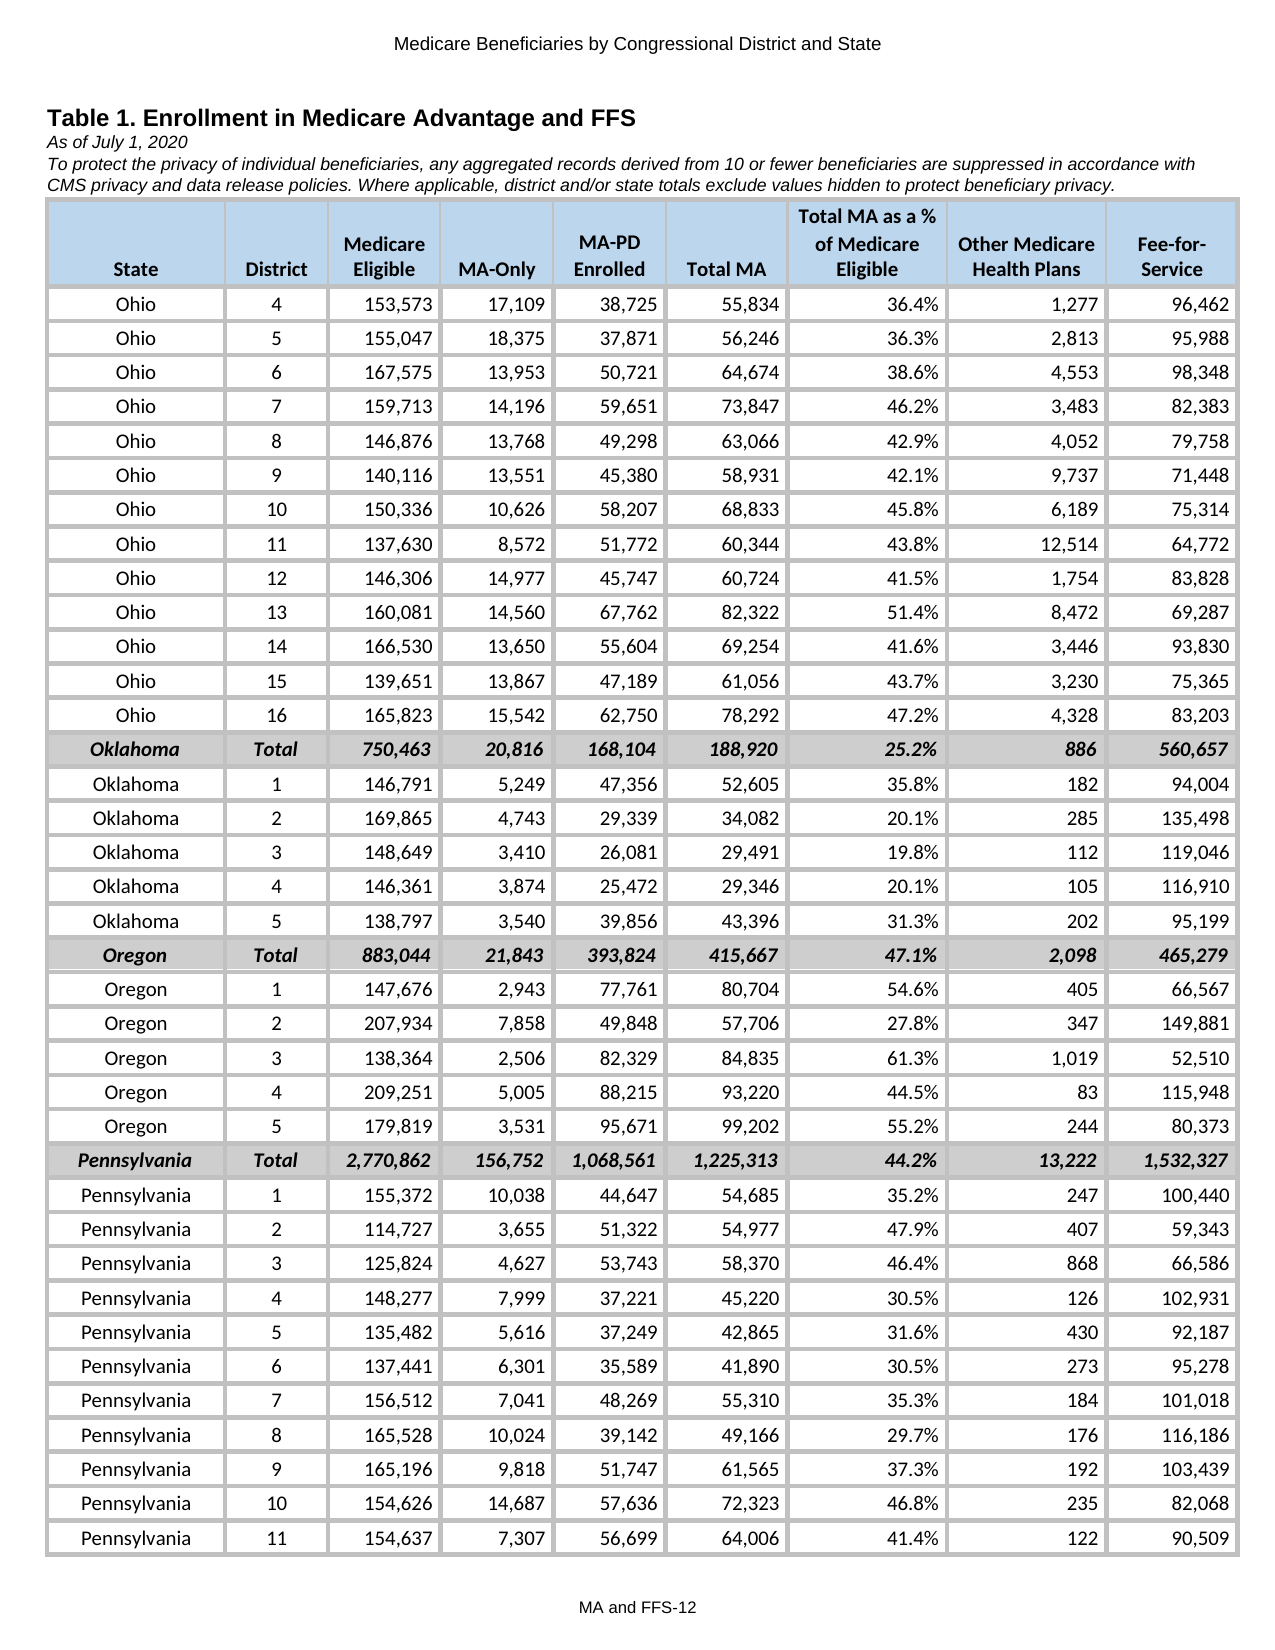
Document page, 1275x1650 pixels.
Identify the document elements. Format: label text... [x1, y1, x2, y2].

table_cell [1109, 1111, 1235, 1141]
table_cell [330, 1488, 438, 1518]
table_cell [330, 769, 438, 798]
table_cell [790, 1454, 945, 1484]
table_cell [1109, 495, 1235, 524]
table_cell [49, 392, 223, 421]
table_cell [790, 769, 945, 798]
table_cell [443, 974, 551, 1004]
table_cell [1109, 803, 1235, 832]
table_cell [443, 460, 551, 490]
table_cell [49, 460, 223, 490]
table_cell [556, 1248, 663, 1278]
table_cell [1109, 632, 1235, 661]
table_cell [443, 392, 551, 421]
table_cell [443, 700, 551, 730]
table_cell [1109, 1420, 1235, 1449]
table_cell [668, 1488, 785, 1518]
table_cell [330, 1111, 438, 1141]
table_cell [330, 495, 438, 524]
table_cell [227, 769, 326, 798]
table_cell MA-PD Enrolled [554, 202, 665, 284]
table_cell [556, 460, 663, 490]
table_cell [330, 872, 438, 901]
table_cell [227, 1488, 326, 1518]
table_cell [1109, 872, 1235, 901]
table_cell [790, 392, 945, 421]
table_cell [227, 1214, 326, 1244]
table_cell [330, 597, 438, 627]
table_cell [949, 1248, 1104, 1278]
table_cell Total MA [667, 202, 786, 284]
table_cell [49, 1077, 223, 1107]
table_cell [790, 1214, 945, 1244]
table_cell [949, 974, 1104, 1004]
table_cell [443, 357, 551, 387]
table_cell District [226, 202, 327, 284]
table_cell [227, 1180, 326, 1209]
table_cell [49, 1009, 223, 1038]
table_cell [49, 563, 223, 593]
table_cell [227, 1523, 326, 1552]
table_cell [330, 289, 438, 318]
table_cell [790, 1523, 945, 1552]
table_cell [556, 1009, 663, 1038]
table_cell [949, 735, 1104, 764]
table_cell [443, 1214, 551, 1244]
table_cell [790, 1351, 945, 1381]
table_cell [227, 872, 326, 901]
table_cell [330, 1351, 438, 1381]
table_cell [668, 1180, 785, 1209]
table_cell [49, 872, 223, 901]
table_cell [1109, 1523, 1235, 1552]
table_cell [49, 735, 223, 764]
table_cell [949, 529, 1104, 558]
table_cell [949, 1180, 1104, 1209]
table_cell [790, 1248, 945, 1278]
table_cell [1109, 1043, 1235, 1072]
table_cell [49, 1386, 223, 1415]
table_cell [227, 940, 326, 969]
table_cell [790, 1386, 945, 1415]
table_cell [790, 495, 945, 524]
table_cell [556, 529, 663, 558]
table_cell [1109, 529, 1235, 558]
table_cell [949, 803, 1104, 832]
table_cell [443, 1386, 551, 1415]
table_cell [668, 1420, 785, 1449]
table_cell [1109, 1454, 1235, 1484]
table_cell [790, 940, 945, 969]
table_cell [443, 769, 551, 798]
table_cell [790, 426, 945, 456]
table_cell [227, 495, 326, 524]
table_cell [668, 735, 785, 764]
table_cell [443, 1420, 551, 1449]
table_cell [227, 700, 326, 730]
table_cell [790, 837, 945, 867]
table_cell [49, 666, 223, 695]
table_cell Fee-for- Service [1107, 202, 1235, 284]
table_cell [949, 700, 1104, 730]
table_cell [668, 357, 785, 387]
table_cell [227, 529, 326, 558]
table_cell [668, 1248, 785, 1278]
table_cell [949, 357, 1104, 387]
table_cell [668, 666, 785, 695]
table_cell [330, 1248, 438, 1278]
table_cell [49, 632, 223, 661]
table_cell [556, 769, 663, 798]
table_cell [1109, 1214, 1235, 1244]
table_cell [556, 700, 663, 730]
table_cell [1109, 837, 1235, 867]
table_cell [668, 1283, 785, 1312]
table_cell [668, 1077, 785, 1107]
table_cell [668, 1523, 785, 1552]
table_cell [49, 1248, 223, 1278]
table_cell State [49, 202, 224, 284]
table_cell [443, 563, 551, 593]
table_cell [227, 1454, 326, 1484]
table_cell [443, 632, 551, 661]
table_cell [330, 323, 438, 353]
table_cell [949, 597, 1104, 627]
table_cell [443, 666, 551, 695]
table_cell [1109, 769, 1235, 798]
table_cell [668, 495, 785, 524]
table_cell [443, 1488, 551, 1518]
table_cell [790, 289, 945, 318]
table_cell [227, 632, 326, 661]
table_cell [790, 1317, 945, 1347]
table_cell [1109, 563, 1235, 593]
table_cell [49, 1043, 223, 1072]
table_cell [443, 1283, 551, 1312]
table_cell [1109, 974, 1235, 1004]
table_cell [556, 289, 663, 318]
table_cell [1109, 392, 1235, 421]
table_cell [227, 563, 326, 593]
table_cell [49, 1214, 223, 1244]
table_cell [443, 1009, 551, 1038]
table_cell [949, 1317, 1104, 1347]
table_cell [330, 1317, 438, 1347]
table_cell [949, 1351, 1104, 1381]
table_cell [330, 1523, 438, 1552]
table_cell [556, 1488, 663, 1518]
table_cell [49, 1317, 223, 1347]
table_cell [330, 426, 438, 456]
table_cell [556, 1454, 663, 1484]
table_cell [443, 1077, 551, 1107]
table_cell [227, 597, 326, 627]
table_cell MA-Only [441, 202, 552, 284]
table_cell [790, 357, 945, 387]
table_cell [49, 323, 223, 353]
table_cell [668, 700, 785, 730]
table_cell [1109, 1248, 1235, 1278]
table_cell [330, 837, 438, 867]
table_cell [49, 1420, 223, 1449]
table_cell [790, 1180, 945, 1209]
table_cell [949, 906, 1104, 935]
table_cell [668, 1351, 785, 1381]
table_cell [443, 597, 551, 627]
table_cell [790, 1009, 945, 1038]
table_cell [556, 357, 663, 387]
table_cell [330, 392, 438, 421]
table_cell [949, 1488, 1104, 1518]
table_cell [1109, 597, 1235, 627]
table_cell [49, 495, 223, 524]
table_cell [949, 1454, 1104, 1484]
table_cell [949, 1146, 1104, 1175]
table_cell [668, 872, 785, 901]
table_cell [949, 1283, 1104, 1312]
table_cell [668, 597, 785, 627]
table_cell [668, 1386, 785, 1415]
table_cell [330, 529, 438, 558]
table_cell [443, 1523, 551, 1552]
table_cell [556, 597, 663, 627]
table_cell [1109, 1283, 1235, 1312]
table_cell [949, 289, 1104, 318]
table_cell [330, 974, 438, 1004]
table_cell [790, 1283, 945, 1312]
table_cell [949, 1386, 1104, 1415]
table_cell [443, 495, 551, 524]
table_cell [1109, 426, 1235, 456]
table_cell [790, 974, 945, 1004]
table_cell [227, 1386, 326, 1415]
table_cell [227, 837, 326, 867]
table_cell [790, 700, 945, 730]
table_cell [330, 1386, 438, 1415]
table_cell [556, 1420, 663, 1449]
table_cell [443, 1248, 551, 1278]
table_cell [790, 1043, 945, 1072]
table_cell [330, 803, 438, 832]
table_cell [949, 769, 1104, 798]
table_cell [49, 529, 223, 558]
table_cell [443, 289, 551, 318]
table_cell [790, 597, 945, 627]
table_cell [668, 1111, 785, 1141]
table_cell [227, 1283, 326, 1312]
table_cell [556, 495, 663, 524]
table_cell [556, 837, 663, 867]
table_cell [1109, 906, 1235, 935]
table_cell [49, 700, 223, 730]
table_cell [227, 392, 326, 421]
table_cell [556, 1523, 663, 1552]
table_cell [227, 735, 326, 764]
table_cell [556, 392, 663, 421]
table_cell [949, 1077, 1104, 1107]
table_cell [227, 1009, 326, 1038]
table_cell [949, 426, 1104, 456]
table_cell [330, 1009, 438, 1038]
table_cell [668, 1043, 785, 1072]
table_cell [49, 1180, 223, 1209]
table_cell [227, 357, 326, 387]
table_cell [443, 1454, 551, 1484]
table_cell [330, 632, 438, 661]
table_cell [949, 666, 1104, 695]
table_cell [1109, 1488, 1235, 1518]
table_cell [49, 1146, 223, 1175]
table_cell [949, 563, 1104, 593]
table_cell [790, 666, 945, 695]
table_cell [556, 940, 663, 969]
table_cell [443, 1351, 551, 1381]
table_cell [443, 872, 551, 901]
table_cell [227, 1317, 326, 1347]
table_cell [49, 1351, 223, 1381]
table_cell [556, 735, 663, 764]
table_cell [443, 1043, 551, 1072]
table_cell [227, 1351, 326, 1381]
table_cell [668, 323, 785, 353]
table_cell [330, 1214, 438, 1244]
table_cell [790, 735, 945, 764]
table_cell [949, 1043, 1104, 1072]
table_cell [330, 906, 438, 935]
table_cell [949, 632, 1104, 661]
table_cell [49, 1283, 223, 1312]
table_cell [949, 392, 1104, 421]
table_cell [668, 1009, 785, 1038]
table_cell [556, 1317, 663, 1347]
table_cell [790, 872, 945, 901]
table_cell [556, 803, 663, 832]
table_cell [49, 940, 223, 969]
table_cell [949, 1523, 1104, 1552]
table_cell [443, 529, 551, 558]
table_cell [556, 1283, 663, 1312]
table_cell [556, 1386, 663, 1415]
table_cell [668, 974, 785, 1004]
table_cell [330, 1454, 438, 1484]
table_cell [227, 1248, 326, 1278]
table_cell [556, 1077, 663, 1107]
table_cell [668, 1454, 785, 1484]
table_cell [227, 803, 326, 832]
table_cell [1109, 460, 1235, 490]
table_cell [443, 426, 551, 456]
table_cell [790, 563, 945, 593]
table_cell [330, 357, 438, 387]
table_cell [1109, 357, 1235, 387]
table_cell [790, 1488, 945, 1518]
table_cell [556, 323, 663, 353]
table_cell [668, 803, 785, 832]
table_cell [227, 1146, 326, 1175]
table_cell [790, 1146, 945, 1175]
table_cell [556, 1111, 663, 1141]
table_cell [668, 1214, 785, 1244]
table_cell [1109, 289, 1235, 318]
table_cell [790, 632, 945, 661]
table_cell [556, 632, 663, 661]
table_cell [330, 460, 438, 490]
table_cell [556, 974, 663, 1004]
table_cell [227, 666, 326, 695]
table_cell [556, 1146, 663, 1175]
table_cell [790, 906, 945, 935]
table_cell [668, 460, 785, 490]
table_cell Total MA as a % of Medicare Eligible [789, 202, 946, 284]
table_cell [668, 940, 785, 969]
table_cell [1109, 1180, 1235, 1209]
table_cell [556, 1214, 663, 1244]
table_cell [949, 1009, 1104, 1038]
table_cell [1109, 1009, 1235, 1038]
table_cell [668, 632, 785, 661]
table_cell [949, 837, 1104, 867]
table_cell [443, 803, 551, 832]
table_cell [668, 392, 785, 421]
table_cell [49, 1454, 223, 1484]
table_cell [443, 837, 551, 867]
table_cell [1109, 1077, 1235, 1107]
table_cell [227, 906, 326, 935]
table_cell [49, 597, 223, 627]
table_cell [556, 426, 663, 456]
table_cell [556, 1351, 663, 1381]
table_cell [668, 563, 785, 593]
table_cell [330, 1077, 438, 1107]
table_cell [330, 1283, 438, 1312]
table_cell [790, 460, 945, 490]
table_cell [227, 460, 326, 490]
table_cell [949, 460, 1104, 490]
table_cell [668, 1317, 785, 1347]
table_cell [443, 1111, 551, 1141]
table_cell Other Medicare Health Plans [948, 202, 1105, 284]
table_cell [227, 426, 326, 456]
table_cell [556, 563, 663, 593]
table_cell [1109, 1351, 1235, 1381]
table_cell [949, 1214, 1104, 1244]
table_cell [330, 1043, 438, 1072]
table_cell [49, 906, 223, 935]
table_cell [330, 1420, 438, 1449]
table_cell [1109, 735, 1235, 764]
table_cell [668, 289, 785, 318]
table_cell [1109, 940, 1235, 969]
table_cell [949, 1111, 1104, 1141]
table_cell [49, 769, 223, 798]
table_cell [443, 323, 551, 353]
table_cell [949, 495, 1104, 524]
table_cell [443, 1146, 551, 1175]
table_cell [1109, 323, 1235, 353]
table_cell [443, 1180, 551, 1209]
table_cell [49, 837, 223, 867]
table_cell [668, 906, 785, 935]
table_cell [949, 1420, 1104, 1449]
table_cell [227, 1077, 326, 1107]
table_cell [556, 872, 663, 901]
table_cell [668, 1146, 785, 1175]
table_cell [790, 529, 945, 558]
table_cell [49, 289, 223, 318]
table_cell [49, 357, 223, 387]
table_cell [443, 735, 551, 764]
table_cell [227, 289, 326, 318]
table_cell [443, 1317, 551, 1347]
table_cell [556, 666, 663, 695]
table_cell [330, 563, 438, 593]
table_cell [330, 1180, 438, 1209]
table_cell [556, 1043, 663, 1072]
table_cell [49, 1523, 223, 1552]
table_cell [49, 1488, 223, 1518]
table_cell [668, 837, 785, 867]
table_header Table 1. Enrollment in Medicare Advantage and FFS As of July 1, 2020 To protect the privacy of individual beneficiaries, any aggregated records derived from 10 or fewer beneficiaries are suppressed in accordance with CMS privacy and data release policies. Where applicable, district and/or state totals exclude values hidden to protect beneficiary privacy. [47, 91, 1237, 197]
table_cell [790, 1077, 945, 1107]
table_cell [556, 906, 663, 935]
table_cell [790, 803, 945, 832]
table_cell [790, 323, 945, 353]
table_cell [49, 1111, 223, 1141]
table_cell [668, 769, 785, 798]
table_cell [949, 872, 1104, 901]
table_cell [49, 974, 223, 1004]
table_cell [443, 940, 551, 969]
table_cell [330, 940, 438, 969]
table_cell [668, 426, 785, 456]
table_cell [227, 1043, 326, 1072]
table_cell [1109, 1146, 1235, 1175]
table_cell Medicare Eligible [329, 202, 439, 284]
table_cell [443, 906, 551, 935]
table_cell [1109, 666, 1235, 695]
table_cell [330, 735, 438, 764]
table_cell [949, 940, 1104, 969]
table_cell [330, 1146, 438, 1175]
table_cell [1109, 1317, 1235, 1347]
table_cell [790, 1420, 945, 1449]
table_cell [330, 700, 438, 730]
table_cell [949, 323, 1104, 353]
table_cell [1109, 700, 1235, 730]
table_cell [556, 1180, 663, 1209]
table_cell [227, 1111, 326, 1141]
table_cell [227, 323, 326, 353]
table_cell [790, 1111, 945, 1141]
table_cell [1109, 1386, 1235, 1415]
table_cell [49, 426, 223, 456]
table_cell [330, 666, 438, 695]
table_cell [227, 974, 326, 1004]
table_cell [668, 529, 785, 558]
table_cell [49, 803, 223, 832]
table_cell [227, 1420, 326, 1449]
